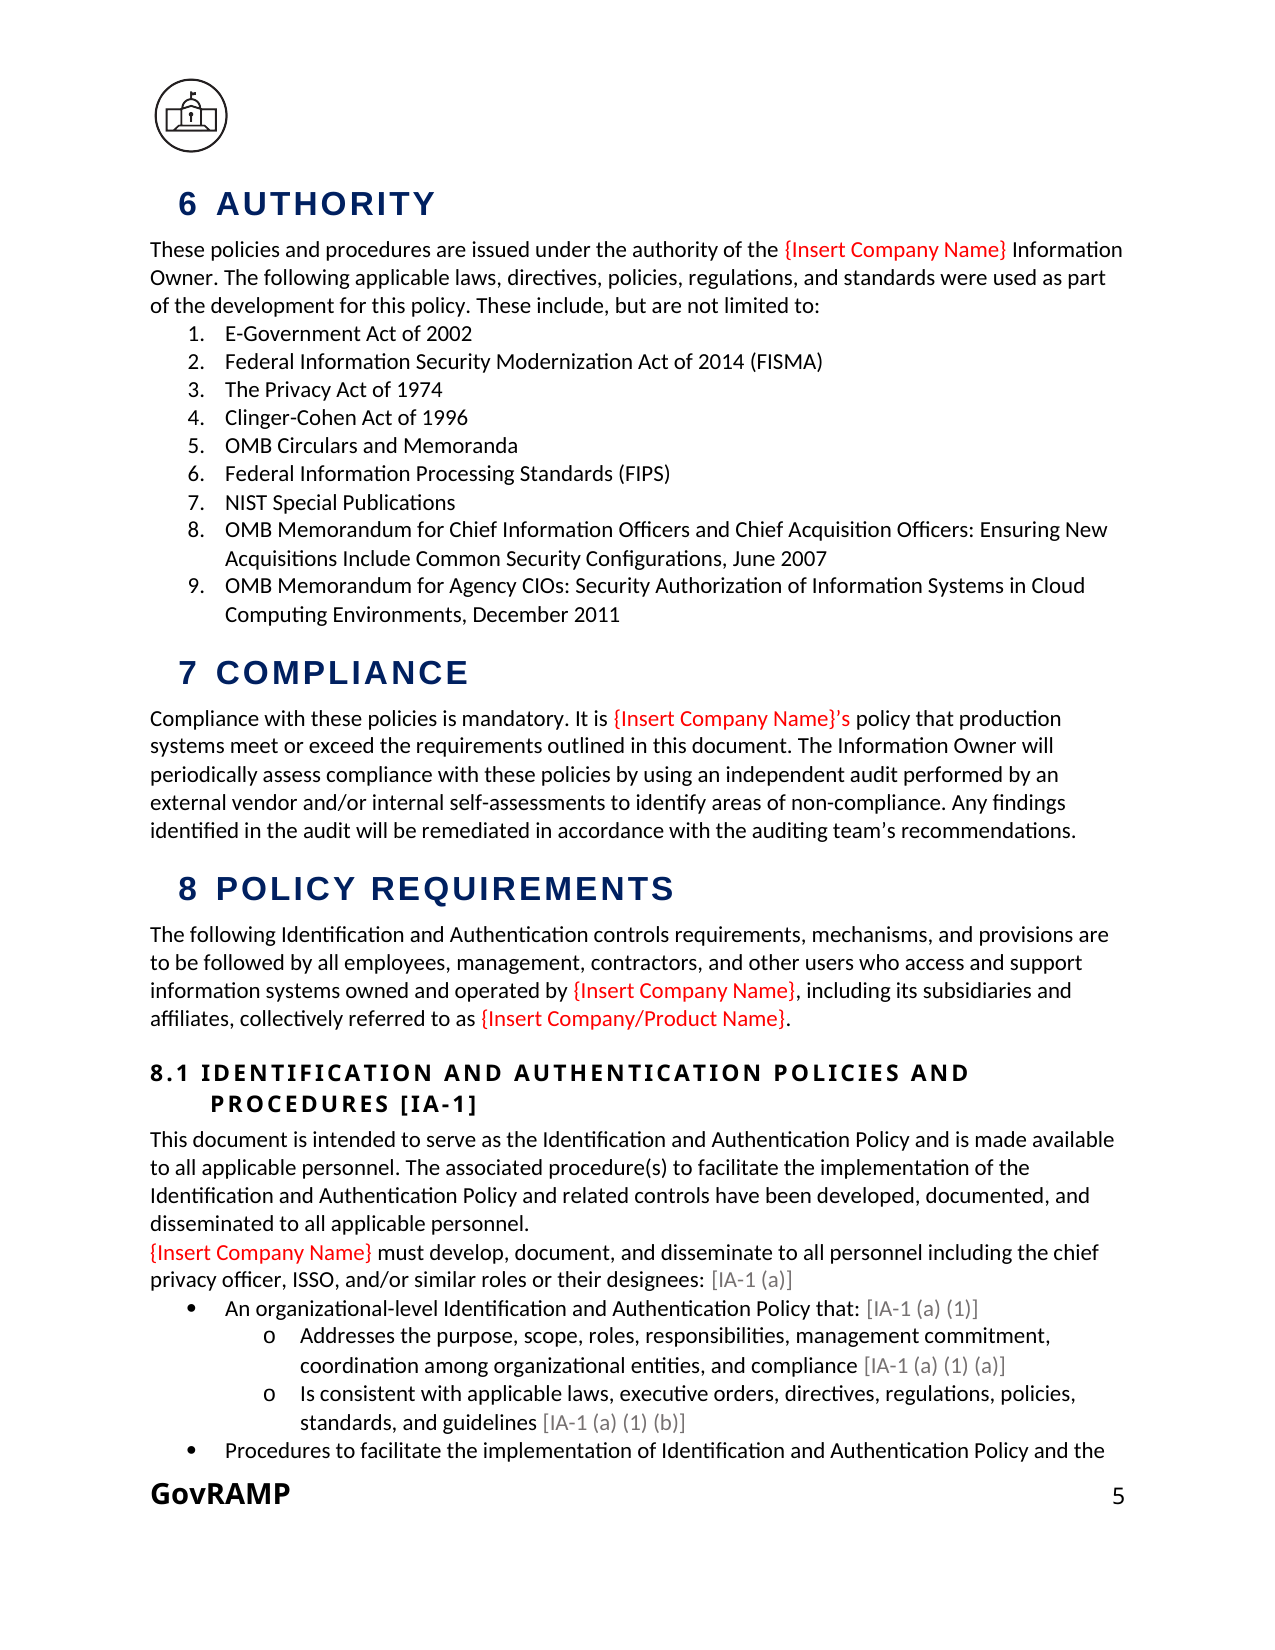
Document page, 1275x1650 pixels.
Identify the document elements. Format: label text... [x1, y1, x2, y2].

list OMB Memorandum for Chief Information Officers and Chief Acquisition Officers: Ensuring New Acquisitions Include Common Security Configurations, June 2007 [187, 516, 1125, 572]
text Compliance with these policies is mandatory. It is {Insert Company Name}’s policy that production systems meet or exceed the requirements outlined in this document. The Information Owner will periodically assess compliance with these policies by using an independent audit performed by an external vendor and/or internal self-assessments to identify areas of non-compliance. Any findings identified in the audit will be remediated in accordance with the auditing team’s recommendations. [150, 704, 1125, 844]
list An organizational-level Identification and Authentication Policy that: [IA-1 (a) (1)] [187, 1294, 1125, 1322]
list NIST Special Publications [187, 488, 1125, 516]
list OMB Memorandum for Agency CIOs: Security Authorization of Information Systems in Cloud Computing Environments, December 2011 [187, 572, 1125, 628]
text The following Identification and Authentication controls requirements, mechanisms, and provisions are to be followed by all employees, management, contractors, and other users who access and support information systems owned and operated by {Insert Company Name}, including its subsidiaries and affiliates, collectively referred to as {Insert Company/Product Name}. [150, 920, 1125, 1032]
text standards, and guidelines [IA-1 (a) (1) (b)] [225, 1408, 1125, 1436]
picture [150, 75, 232, 157]
subtitle Authority [178, 184, 1125, 223]
list Clinger-Cohen Act of 1996 [187, 403, 1125, 432]
list Addresses the purpose, scope, roles, responsibilities, management commitment, [262, 1322, 1125, 1351]
text coordination among organizational entities, and compliance [IA-1 (a) (1) (a)] [225, 1351, 1125, 1379]
list The Privacy Act of 1974 [187, 376, 1125, 403]
text 8.1 Identification and Authentication Policies and Procedures [IA-1] [150, 1057, 1125, 1119]
subtitle Compliance [178, 653, 1125, 691]
list Procedures to facilitate the implementation of Identification and Authentication Policy and the [187, 1436, 1125, 1464]
list E-Government Act of 2002 [187, 319, 1125, 347]
text disseminated to all applicable personnel. [150, 1209, 1125, 1238]
list Is consistent with applicable laws, executive orders, directives, regulations, policies, [262, 1379, 1125, 1408]
text Identification and Authentication Policy and related controls have been developed, documented, and [150, 1182, 1125, 1209]
list Federal Information Security Modernization Act of 2014 (FISMA) [187, 347, 1125, 376]
subtitle Policy Requirements [178, 869, 1125, 907]
text This document is intended to serve as the Identification and Authentication Policy and is made available [150, 1126, 1125, 1153]
text to all applicable personnel. The associated procedure(s) to facilitate the implementation of the [150, 1153, 1125, 1182]
text These policies and procedures are issued under the authority of the {Insert Company Name} Information Owner. The following applicable laws, directives, policies, regulations, and standards were used as part of the development for this policy. These include, but are not limited to: [150, 235, 1125, 319]
list Federal Information Processing Standards (FIPS) [187, 459, 1125, 488]
list OMB Circulars and Memoranda [187, 432, 1125, 459]
text {Insert Company Name} must develop, document, and disseminate to all personnel including the chief [150, 1238, 1125, 1266]
text privacy officer, ISSO, and/or similar roles or their designees: [IA-1 (a)] [150, 1266, 1125, 1294]
